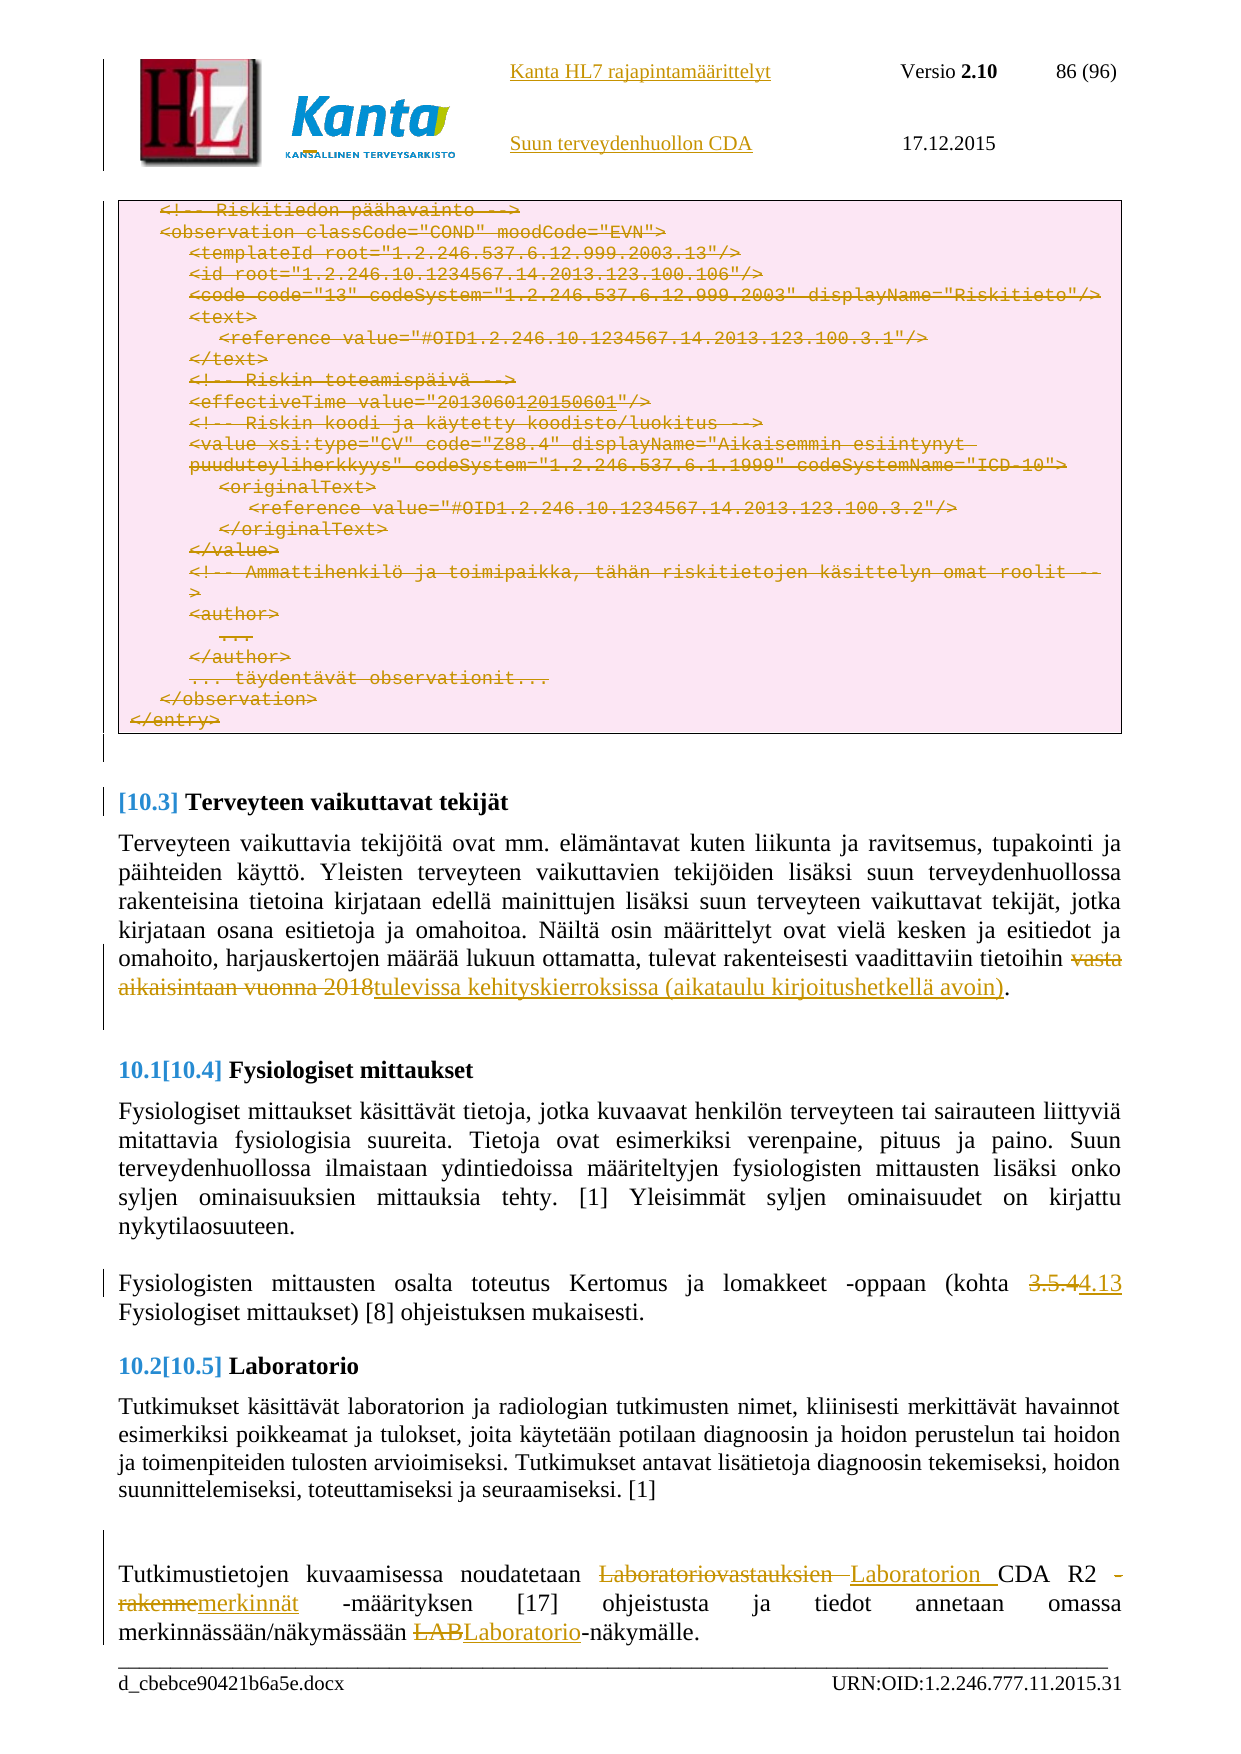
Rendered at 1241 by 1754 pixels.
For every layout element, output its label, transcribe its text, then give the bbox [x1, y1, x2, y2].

subtitle Terveyteen vaikuttavat tekijät [118, 787, 1122, 816]
picture [140, 59, 263, 167]
text Terveyteen vaikuttavia tekijöitä ovat mm. elämäntavat kuten liikunta ja ravitsemus, tupakointi ja päihteiden käyttö. Yleisten terveyteen vaikuttavien tekijöiden lisäksi suun terveydenhuollossa rakenteisina tietoina kirjataan edellä mainittujen lisäksi suun terveyteen vaikuttavat tekijät, jotka kirjataan osana esitietoja ja omahoitoa. Näiltä osin määrittelyt ovat vielä kesken ja esitiedot ja omahoito, harjauskertojen määrää lukuun ottamatta, tulevat rakenteisesti vaadittaviin tietoihin . [118, 828, 1122, 1001]
picture [306, 96, 318, 110]
picture [285, 96, 455, 158]
text Fysiologiset mittaukset käsittävät tietoja, jotka kuvaavat henkilön terveyteen tai sairauteen liittyviä mitattavia fysiologisia suureita. Tietoja ovat esimerkiksi verenpaine, pituus ja paino. Suun terveydenhuollossa ilmaistaan ydintiedoissa määriteltyjen fysiologisten mittausten lisäksi onko syljen ominaisuuksien mittauksia tehty. [1] Yleisimmät syljen ominaisuudet on kirjattu nykytilaosuuteen. [118, 1096, 1122, 1240]
subtitle Laboratorio [118, 1351, 1122, 1380]
text Tutkimustietojen kuvaamisessa noudatetaan CDA R2 -määrityksen [17] ohjeistusta ja tiedot annetaan omassa merkinnässään/näkymässään -näkymälle. [118, 1559, 1122, 1645]
text Tutkimukset käsittävät laboratorion ja radiologian tutkimusten nimet, kliinisesti merkittävät havainnot esimerkiksi poikkeamat ja tulokset, joita käytetään potilaan diagnoosin ja hoidon perustelun tai hoidon ja toimenpiteiden tulosten arvioimiseksi. Tutkimukset antavat lisätietoja diagnoosin tekemiseksi, hoidon suunnittelemiseksi, toteuttamiseksi ja seuraamiseksi. [1] [118, 1392, 1122, 1503]
subtitle Fysiologiset mittaukset [118, 1055, 1122, 1083]
text Fysiologisten mittausten osalta toteutus Kertomus ja lomakkeet -oppaan (kohta Fysiologiset mittaukset) [8] ohjeistuksen mukaisesti. [118, 1268, 1122, 1326]
